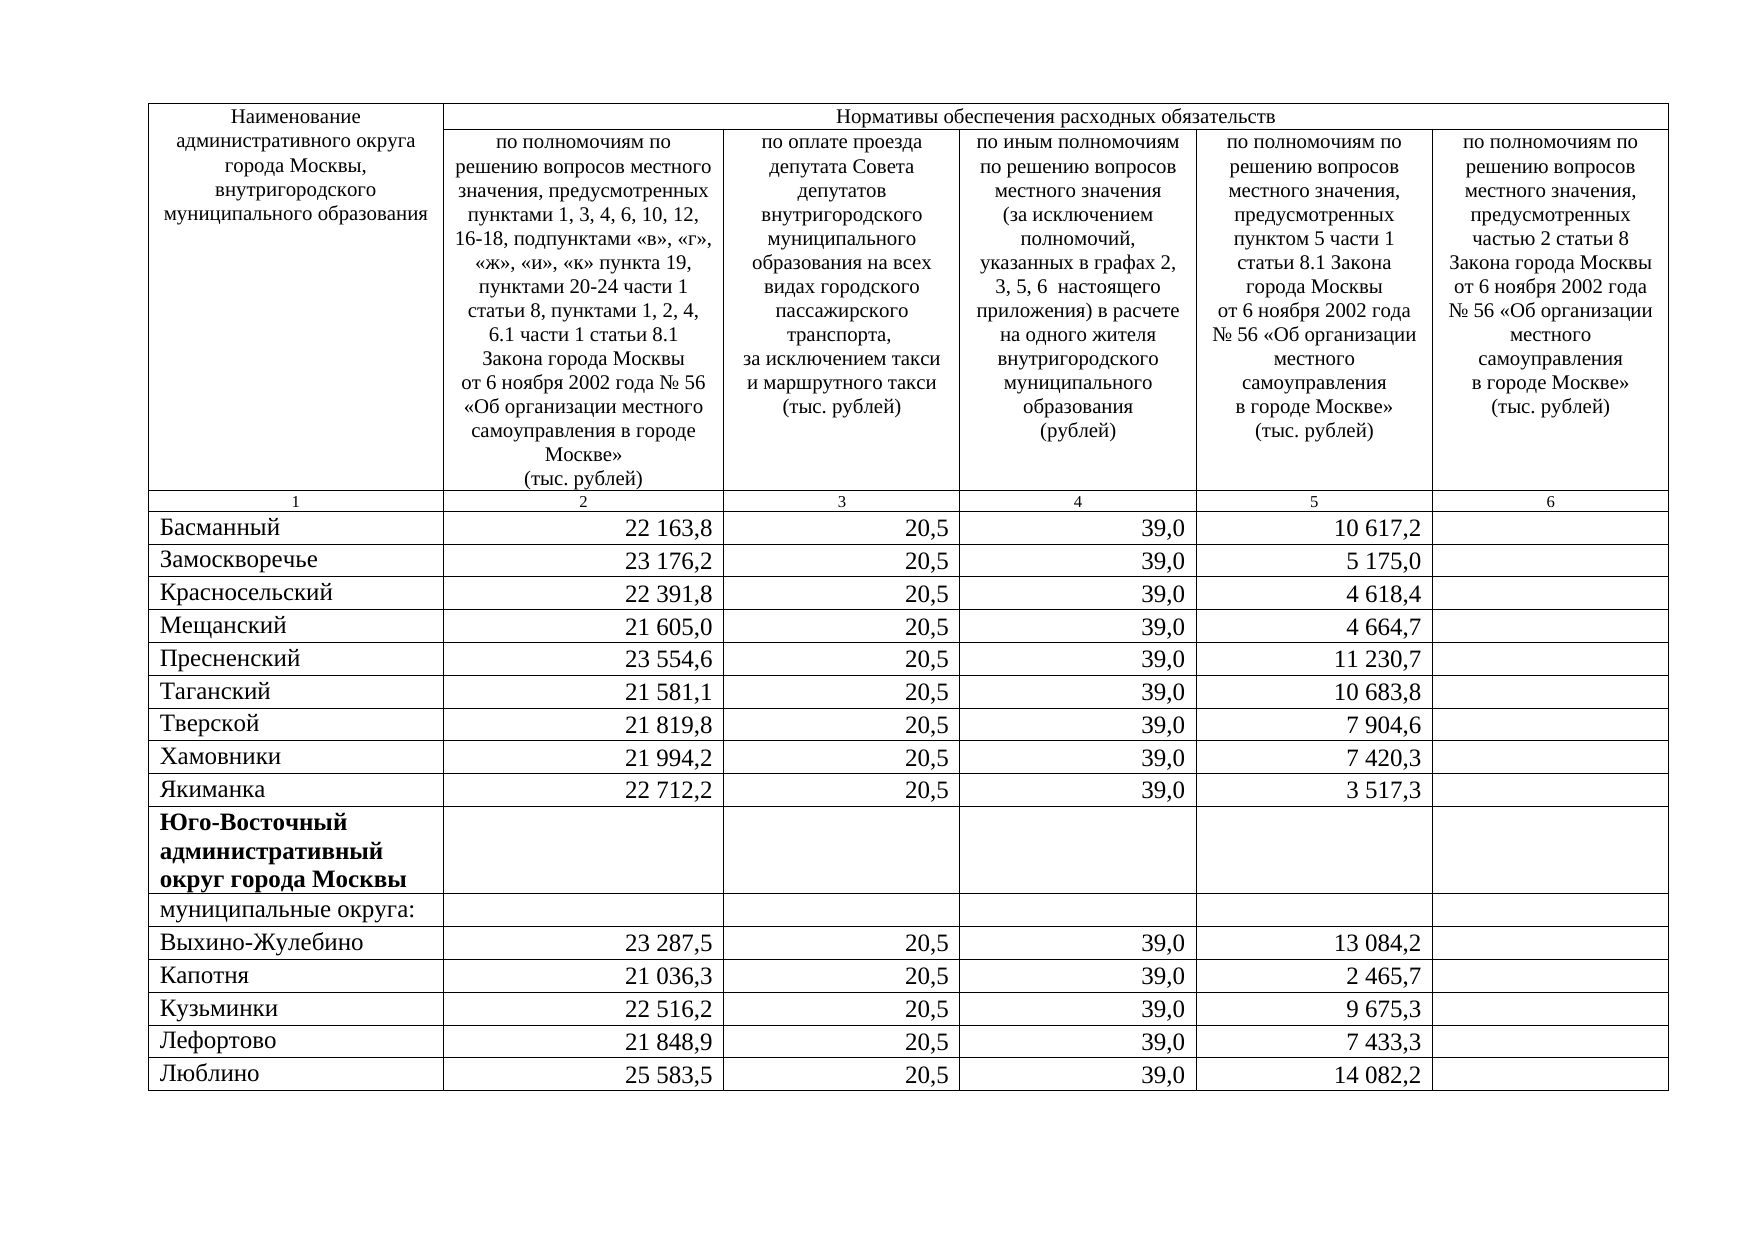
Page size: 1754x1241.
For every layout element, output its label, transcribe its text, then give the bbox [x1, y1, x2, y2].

table_cell 20,5 [724, 1026, 959, 1057]
table_cell 20,5 [724, 741, 959, 773]
table_cell 39,0 [960, 1058, 1196, 1090]
table_cell [960, 807, 1196, 893]
table_cell 39,0 [960, 960, 1196, 992]
table_cell 20,5 [724, 676, 959, 707]
table_cell Пресненский [149, 643, 443, 675]
table_cell [1433, 643, 1668, 675]
table_cell 13 084,2 [1197, 927, 1432, 959]
table_cell 21 848,9 [444, 1026, 723, 1057]
table_cell 39,0 [960, 709, 1196, 740]
table_cell [960, 894, 1196, 926]
table_cell 21 819,8 [444, 709, 723, 740]
table_cell 39,0 [960, 927, 1196, 959]
table_cell по оплате проезда депутата Совета депутатов внутригородского муниципального образования на всех видах городского пассажирского транспорта, за исключением такси и маршрутного такси (тыс. рублей) [724, 130, 959, 490]
table_cell 21 581,1 [444, 676, 723, 707]
table_cell Кузьминки [149, 993, 443, 1024]
table_cell 2 465,7 [1197, 960, 1432, 992]
table_cell 10 617,2 [1197, 512, 1432, 543]
table_cell 39,0 [960, 741, 1196, 773]
table_header Нормативы обеспечения расходных обязательств [444, 104, 1668, 128]
table_cell 39,0 [960, 774, 1196, 806]
table_cell [1433, 709, 1668, 740]
table_cell Капотня [149, 960, 443, 992]
table_cell 39,0 [960, 577, 1196, 609]
table_cell Таганский [149, 676, 443, 707]
table_cell 22 391,8 [444, 577, 723, 609]
table_cell [1433, 960, 1668, 992]
table_header Наименование административного округа города Москвы, внутригородского муниципального образования [149, 104, 443, 490]
table_cell [1433, 1026, 1668, 1057]
table_cell по полномочиям по решению вопросов местного значения, предусмотренных пунктом 5 части 1 статьи 8.1 Закона города Москвы от 6 ноября 2002 года № 56 «Об организации местного самоуправления в городе Москве» (тыс. рублей) [1197, 130, 1432, 490]
table_cell 10 683,8 [1197, 676, 1432, 707]
table_cell Замоскворечье [149, 545, 443, 576]
table_cell 20,5 [724, 512, 959, 543]
table_cell Выхино-Жулебино [149, 927, 443, 959]
table_cell 39,0 [960, 643, 1196, 675]
table_cell Лефортово [149, 1026, 443, 1057]
table_cell 21 605,0 [444, 610, 723, 642]
table_cell 22 163,8 [444, 512, 723, 543]
table_cell 5 175,0 [1197, 545, 1432, 576]
table_cell 39,0 [960, 993, 1196, 1024]
table_cell 25 583,5 [444, 1058, 723, 1090]
table_cell 20,5 [724, 774, 959, 806]
table_cell 20,5 [724, 577, 959, 609]
table_cell 23 554,6 [444, 643, 723, 675]
table_cell [1197, 894, 1432, 926]
table_cell [1433, 741, 1668, 773]
table_cell [724, 894, 959, 926]
table_cell 4 [960, 491, 1196, 511]
table_cell 23 287,5 [444, 927, 723, 959]
table_cell [1433, 577, 1668, 609]
table_cell 21 036,3 [444, 960, 723, 992]
table_cell [1433, 894, 1668, 926]
table_cell по полномочиям по решению вопросов местного значения, предусмотренных пунктами 1, 3, 4, 6, 10, 12, 16-18, подпунктами «в», «г», «ж», «и», «к» пункта 19, пунктами 20-24 части 1 статьи 8, пунктами 1, 2, 4, 6.1 части 1 статьи 8.1 Закона города Москвы от 6 ноября 2002 года № 56 «Об организации местного самоуправления в городе Москве» (тыс. рублей) [444, 130, 723, 490]
table_cell 1 [149, 491, 443, 511]
table_cell 20,5 [724, 960, 959, 992]
table_cell 5 [1197, 491, 1432, 511]
table_cell Басманный [149, 512, 443, 543]
table_cell 22 516,2 [444, 993, 723, 1024]
table_cell 11 230,7 [1197, 643, 1432, 675]
table_cell 20,5 [724, 927, 959, 959]
table_cell 20,5 [724, 643, 959, 675]
table_cell Тверской [149, 709, 443, 740]
table_cell 39,0 [960, 610, 1196, 642]
table_cell 39,0 [960, 1026, 1196, 1057]
table_cell 21 994,2 [444, 741, 723, 773]
table_cell Мещанский [149, 610, 443, 642]
table_cell 9 675,3 [1197, 993, 1432, 1024]
table_cell [1433, 545, 1668, 576]
table_cell Люблино [149, 1058, 443, 1090]
table_cell Якиманка [149, 774, 443, 806]
table_cell 7 420,3 [1197, 741, 1432, 773]
table_cell 23 176,2 [444, 545, 723, 576]
table_cell 20,5 [724, 1058, 959, 1090]
table_cell по иным полномочиям по решению вопросов местного значения (за исключением полномочий, указанных в графах 2, 3, 5, 6 настоящего приложения) в расчете на одного жителя внутригородского муниципального образования (рублей) [960, 130, 1196, 490]
table_cell [1433, 774, 1668, 806]
table_cell [1433, 993, 1668, 1024]
table_cell [1433, 927, 1668, 959]
table_cell [1433, 512, 1668, 543]
table_cell 7 904,6 [1197, 709, 1432, 740]
table_cell муниципальные округа: [149, 894, 443, 926]
table_cell Хамовники [149, 741, 443, 773]
table_cell [724, 807, 959, 893]
table_cell 3 517,3 [1197, 774, 1432, 806]
table_cell 4 618,4 [1197, 577, 1432, 609]
table_cell по полномочиям по решению вопросов местного значения, предусмотренных частью 2 статьи 8 Закона города Москвы от 6 ноября 2002 года № 56 «Об организации местного самоуправления в городе Москве» (тыс. рублей) [1433, 130, 1668, 490]
table_cell 39,0 [960, 512, 1196, 543]
table_cell Красносельский [149, 577, 443, 609]
table_cell [1433, 676, 1668, 707]
table_cell 14 082,2 [1197, 1058, 1432, 1090]
table_cell [1433, 1058, 1668, 1090]
table_cell 39,0 [960, 676, 1196, 707]
table_cell [1197, 807, 1432, 893]
table_cell 3 [724, 491, 959, 511]
table_cell [1433, 807, 1668, 893]
table_cell 20,5 [724, 709, 959, 740]
table_cell 2 [444, 491, 723, 511]
table_cell 20,5 [724, 610, 959, 642]
table_cell [444, 807, 723, 893]
table_cell Юго-Восточный административный округ города Москвы [149, 807, 443, 893]
table_cell 39,0 [960, 545, 1196, 576]
table_cell [444, 894, 723, 926]
table_cell 20,5 [724, 993, 959, 1024]
table_cell 20,5 [724, 545, 959, 576]
table_cell 6 [1433, 491, 1668, 511]
table_cell 7 433,3 [1197, 1026, 1432, 1057]
table_cell 22 712,2 [444, 774, 723, 806]
table_cell [1433, 610, 1668, 642]
table_cell 4 664,7 [1197, 610, 1432, 642]
